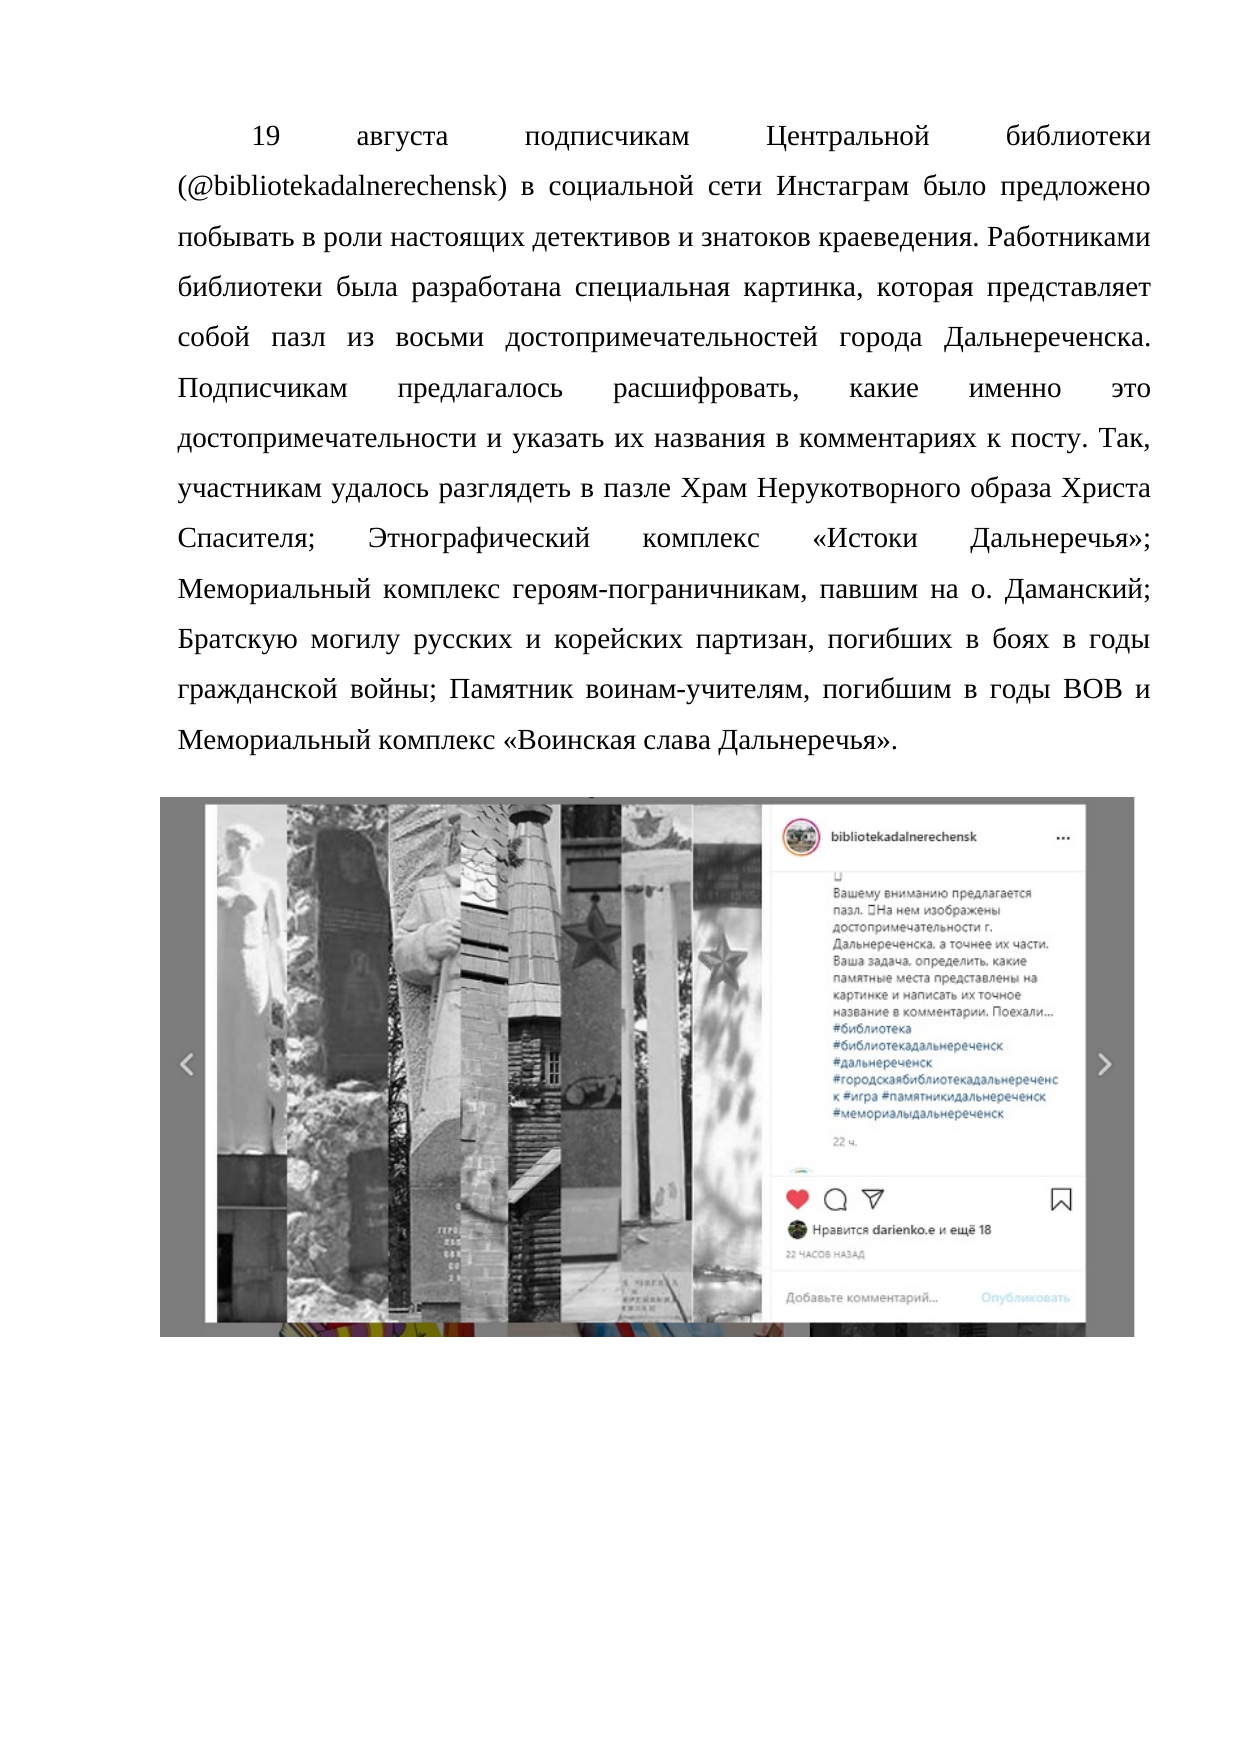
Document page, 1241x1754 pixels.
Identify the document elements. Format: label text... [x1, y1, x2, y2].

text 19 августа подписчикам Центральной библиотеки (@bibliotekadalnerechensk) в социальной сети Инстаграм было предложено побывать в роли настоящих детективов и знатоков краеведения. Работниками библиотеки была разработана специальная картинка, которая представляет собой пазл из восьми достопримечательностей города Дальнереченска. Подписчикам предлагалось расшифровать, какие именно это достопримечательности и указать их названия в комментариях к посту. Так, участникам удалось разглядеть в пазле Храм Нерукотворного образа Христа Спасителя; Этнографический комплекс «Истоки Дальнеречья»; Мемориальный комплекс героям-пограничникам, павшим на о. Даманский; Братскую могилу русских и корейских партизан, погибших в боях в годы гражданской войны; Памятник воинам-учителям, погибшим в годы ВОВ и Мемориальный комплекс «Воинская слава Дальнеречья». [177, 118, 1152, 755]
picture [160, 797, 1135, 1337]
